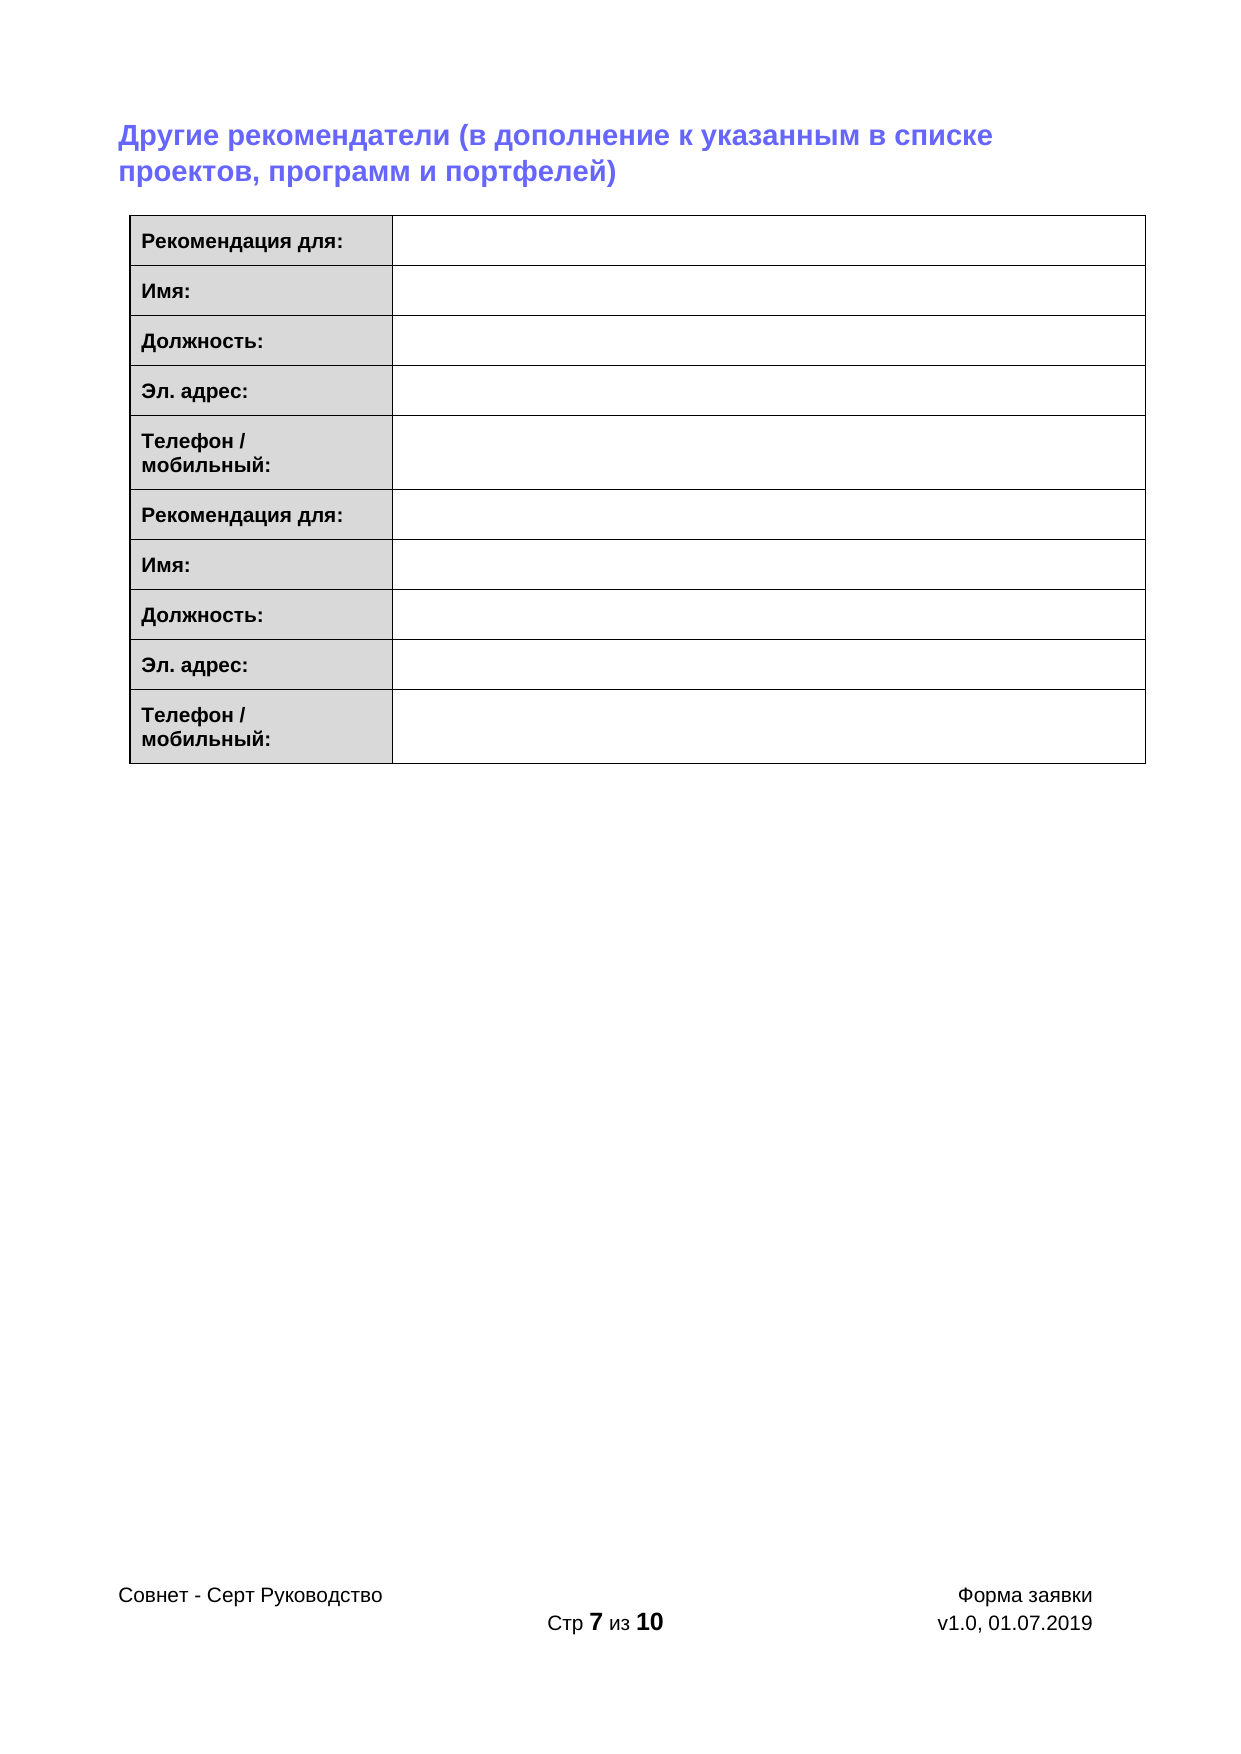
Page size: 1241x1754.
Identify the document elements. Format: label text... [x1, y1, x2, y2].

table_cell Эл. адрес: [131, 640, 392, 689]
table_cell Телефон / мобильный: [131, 416, 392, 489]
table_cell [393, 690, 1145, 763]
table_header [393, 216, 1145, 265]
table_cell Рекомендация для: [131, 490, 392, 539]
table_cell [393, 416, 1145, 489]
table_cell [393, 640, 1145, 689]
table_cell [393, 590, 1145, 639]
table_cell [393, 540, 1145, 589]
text Другие рекомендатели (в дополнение к указанным в списке проектов, программ и портфелей) [118, 118, 1122, 188]
table_cell [393, 490, 1145, 539]
table_cell Должность: [131, 316, 392, 365]
table_cell Должность: [131, 590, 392, 639]
table_cell Эл. адрес: [131, 366, 392, 415]
table_header Рекомендация для: [131, 216, 392, 265]
table_cell [393, 316, 1145, 365]
table_cell [393, 366, 1145, 415]
table_cell Имя: [131, 540, 392, 589]
table_cell Имя: [131, 266, 392, 315]
table_cell [393, 266, 1145, 315]
table_cell Телефон / мобильный: [131, 690, 392, 763]
